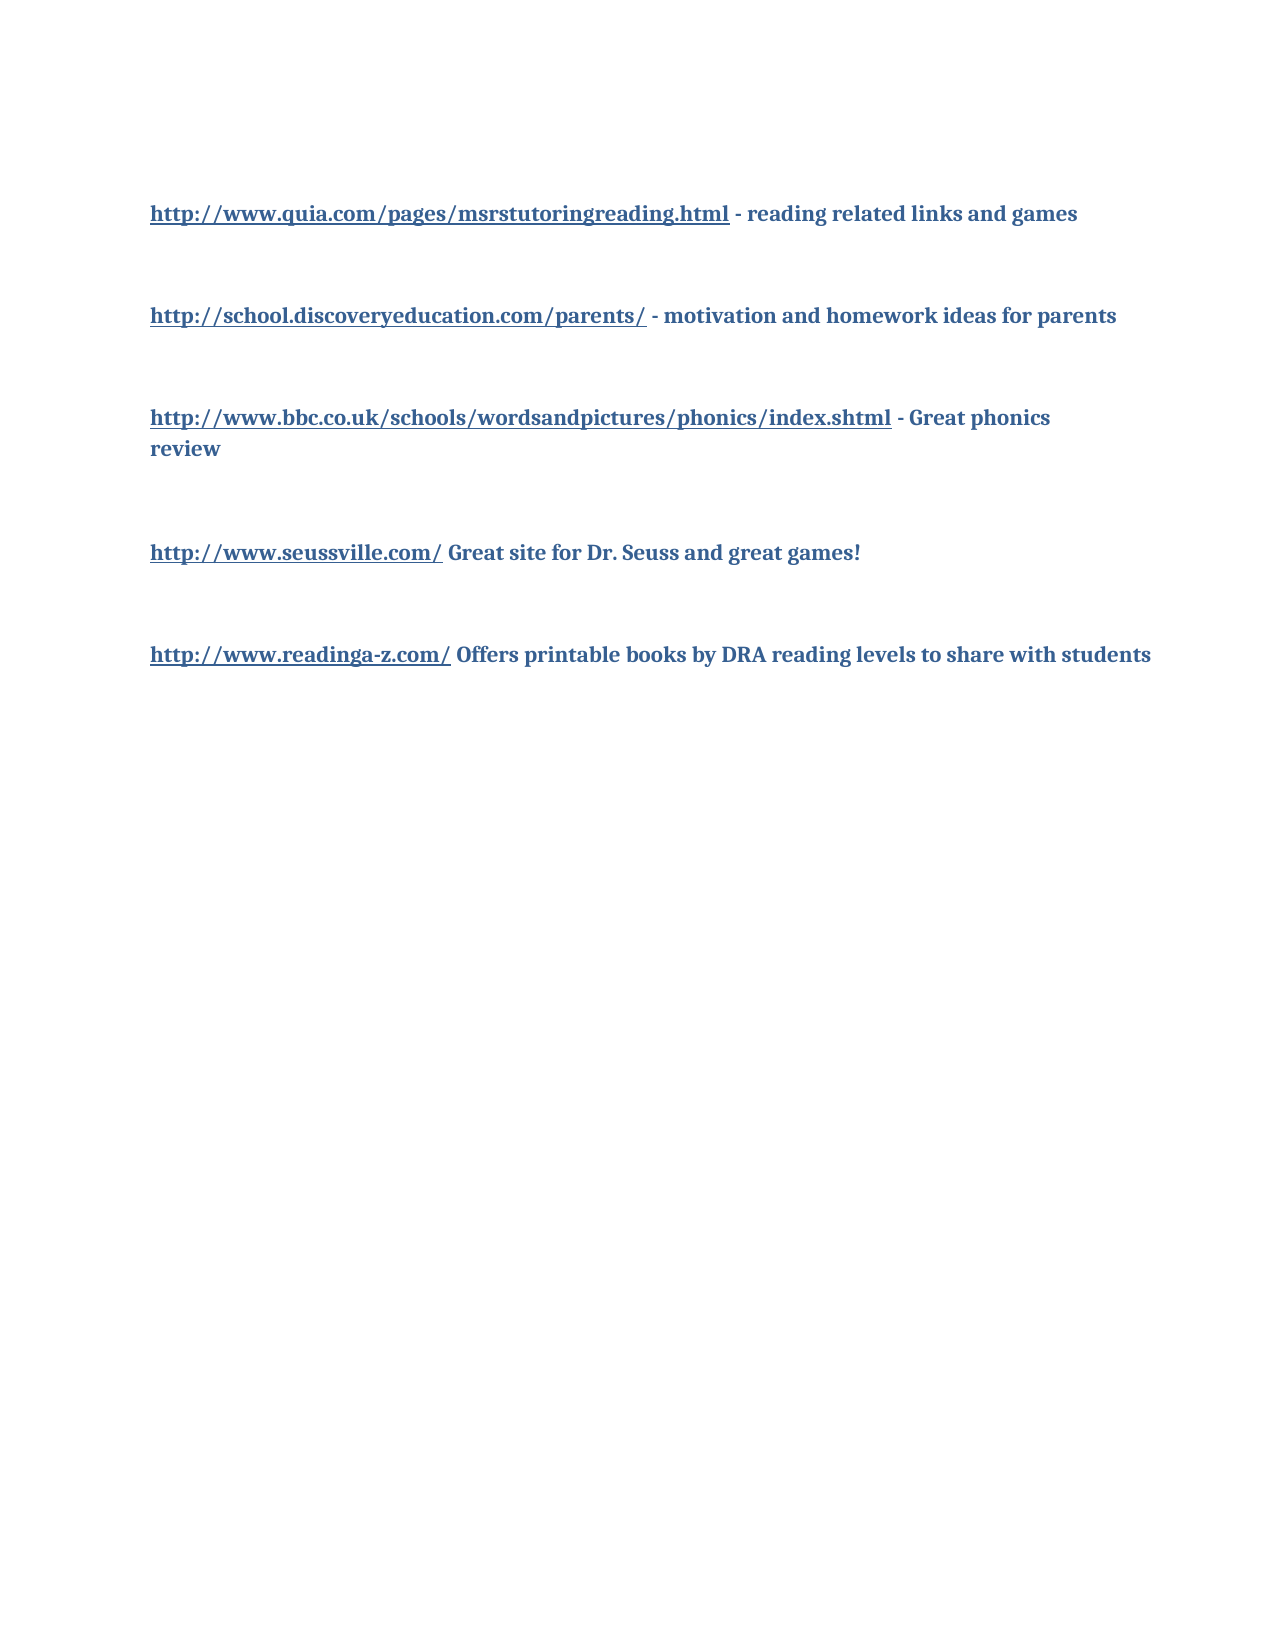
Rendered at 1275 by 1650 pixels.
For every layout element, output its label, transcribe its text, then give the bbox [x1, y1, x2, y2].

table_cell http://www.readinga-z.com/ Offers printable books by DRA reading levels to share with students [150, 591, 1181, 795]
text http://www.quia.com/pages/msrstutoringreading.html - reading related links and games [150, 201, 1125, 227]
table_header http://www.seussville.com/ Great site for Dr. Seuss and great games! [150, 540, 1181, 591]
text http://school.discoveryeducation.com/parents/ - motivation and homework ideas for parents [150, 303, 1125, 329]
text http://www.bbc.co.uk/schools/wordsandpictures/phonics/index.shtml - Great phonics review [150, 405, 1125, 462]
